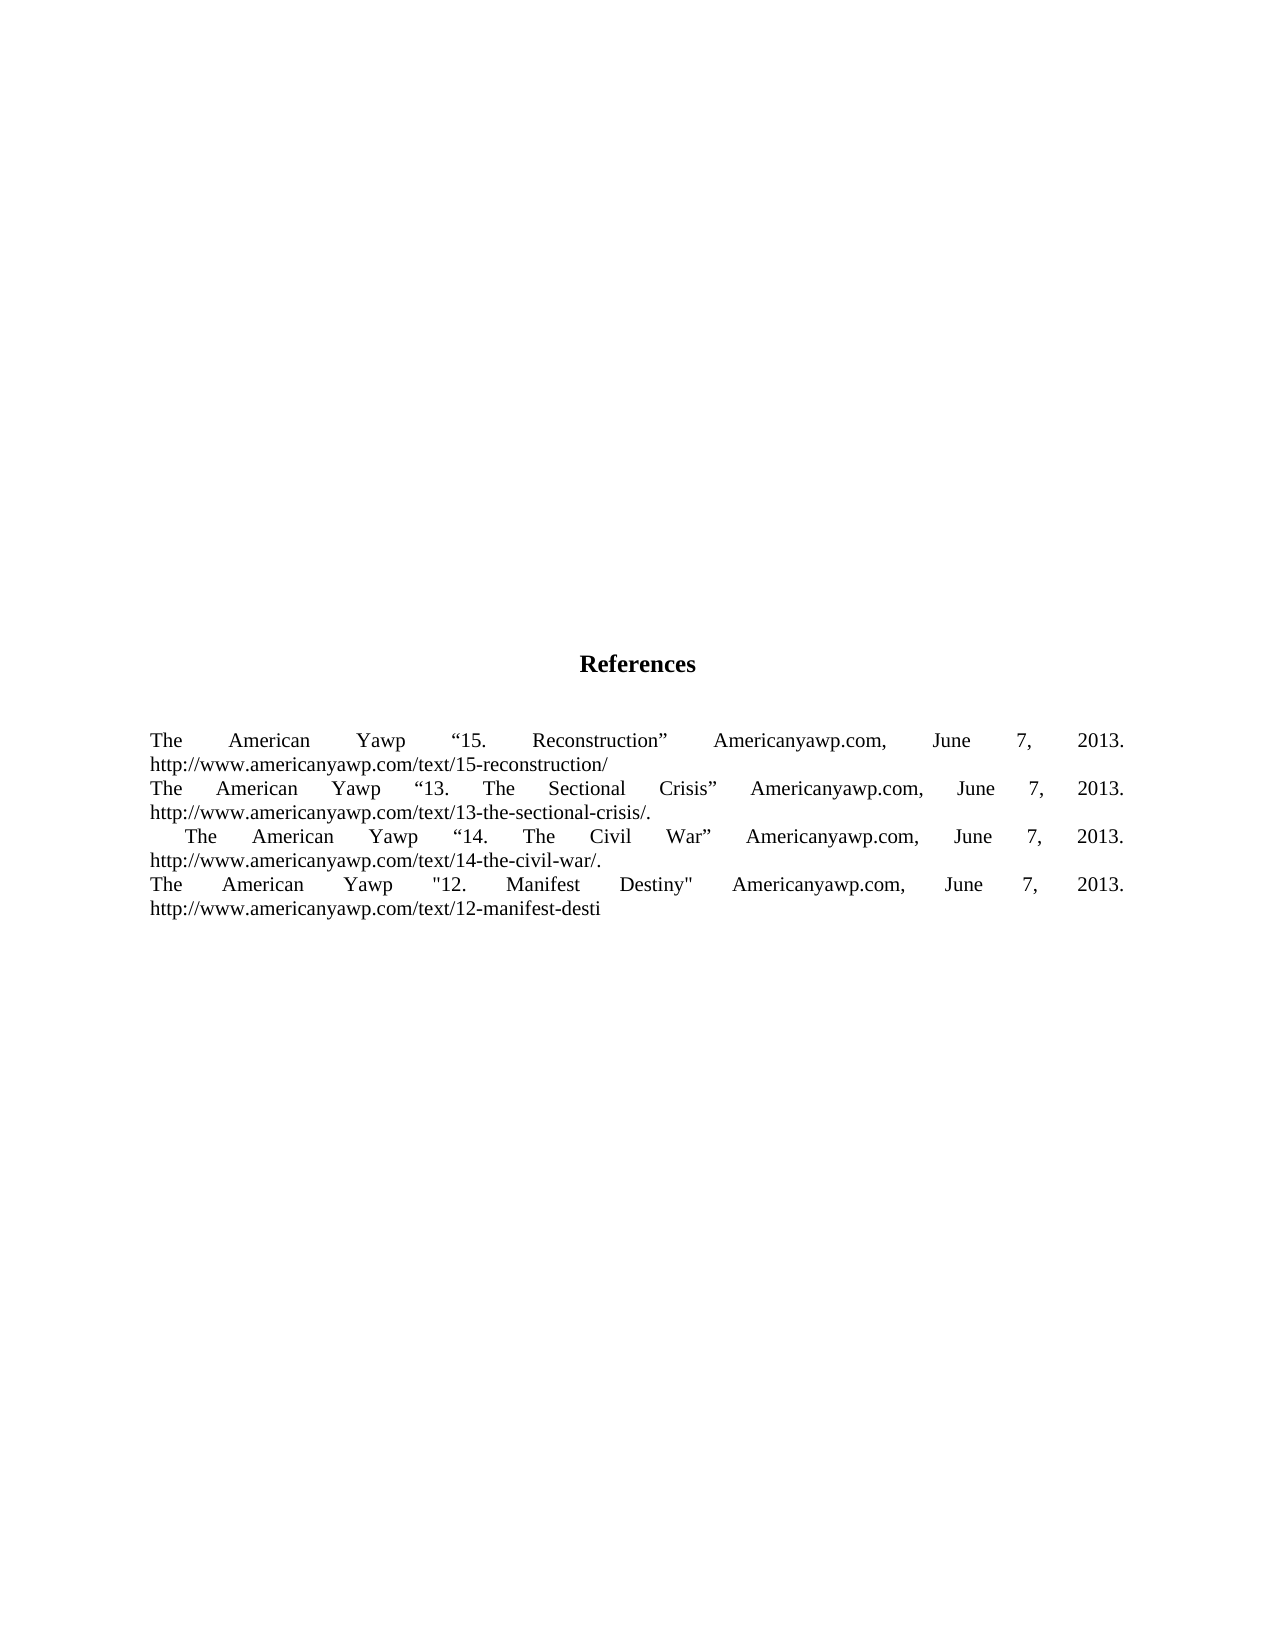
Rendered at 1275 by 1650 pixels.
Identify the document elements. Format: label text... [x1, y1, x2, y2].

text The American Yawp "12. Manifest Destiny" Americanyawp.com, June 7, 2013. http://www.americanyawp.com/text/12-manifest-desti [150, 872, 1125, 920]
text The American Yawp “13. The Sectional Crisis” Americanyawp.com, June 7, 2013. http://www.americanyawp.com/text/13-the-sectional-crisis/. [150, 776, 1125, 824]
text The American Yawp “15. Reconstruction” Americanyawp.com, June 7, 2013. http://www.americanyawp.com/text/15-reconstruction/ [150, 728, 1125, 776]
text References [150, 649, 1125, 678]
text The American Yawp “14. The Civil War” Americanyawp.com, June 7, 2013. http://www.americanyawp.com/text/14-the-civil-war/. [150, 824, 1125, 872]
